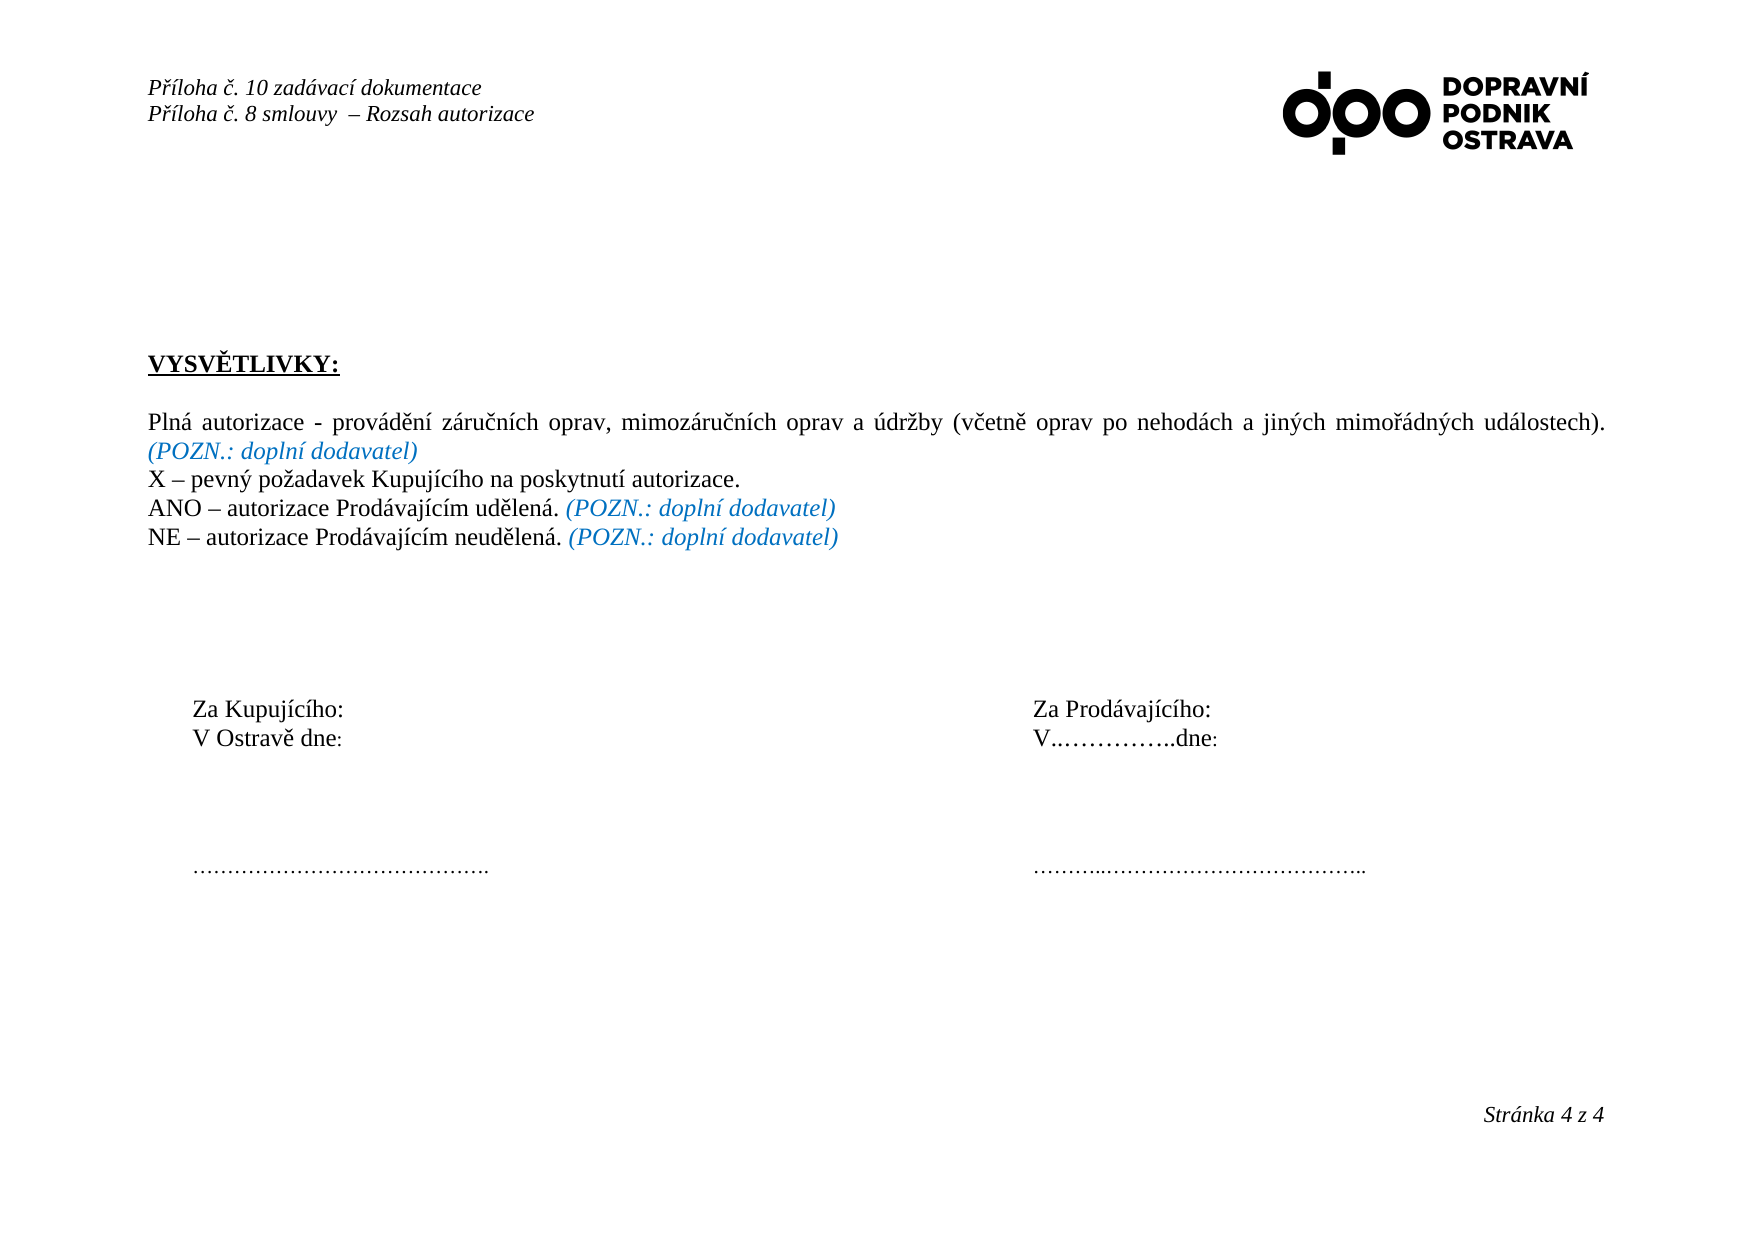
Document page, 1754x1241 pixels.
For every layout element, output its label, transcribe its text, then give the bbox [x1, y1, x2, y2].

text Plná autorizace - provádění záručních oprav, mimozáručních oprav a údržby (včetně oprav po nehodách a jiných mimořádných událostech). (POZN.: doplní dodavatel) [148, 407, 1606, 464]
text V Ostravě dne: V..…………..dne: [192, 723, 1606, 752]
picture [1282, 71, 1589, 155]
text Za Kupujícího: Za Prodávajícího: [192, 694, 1606, 723]
text VYSVĚTLIVKY: [148, 349, 1606, 378]
text ANO – autorizace Prodávajícím udělená. (POZN.: doplní dodavatel) [148, 493, 1606, 522]
text X – pevný požadavek Kupujícího na poskytnutí autorizace. [148, 464, 1606, 493]
text NE – autorizace Prodávajícím neudělená. (POZN.: doplní dodavatel) [148, 522, 1606, 551]
text ……………………………………. ………..……………………………….. [148, 853, 1606, 878]
